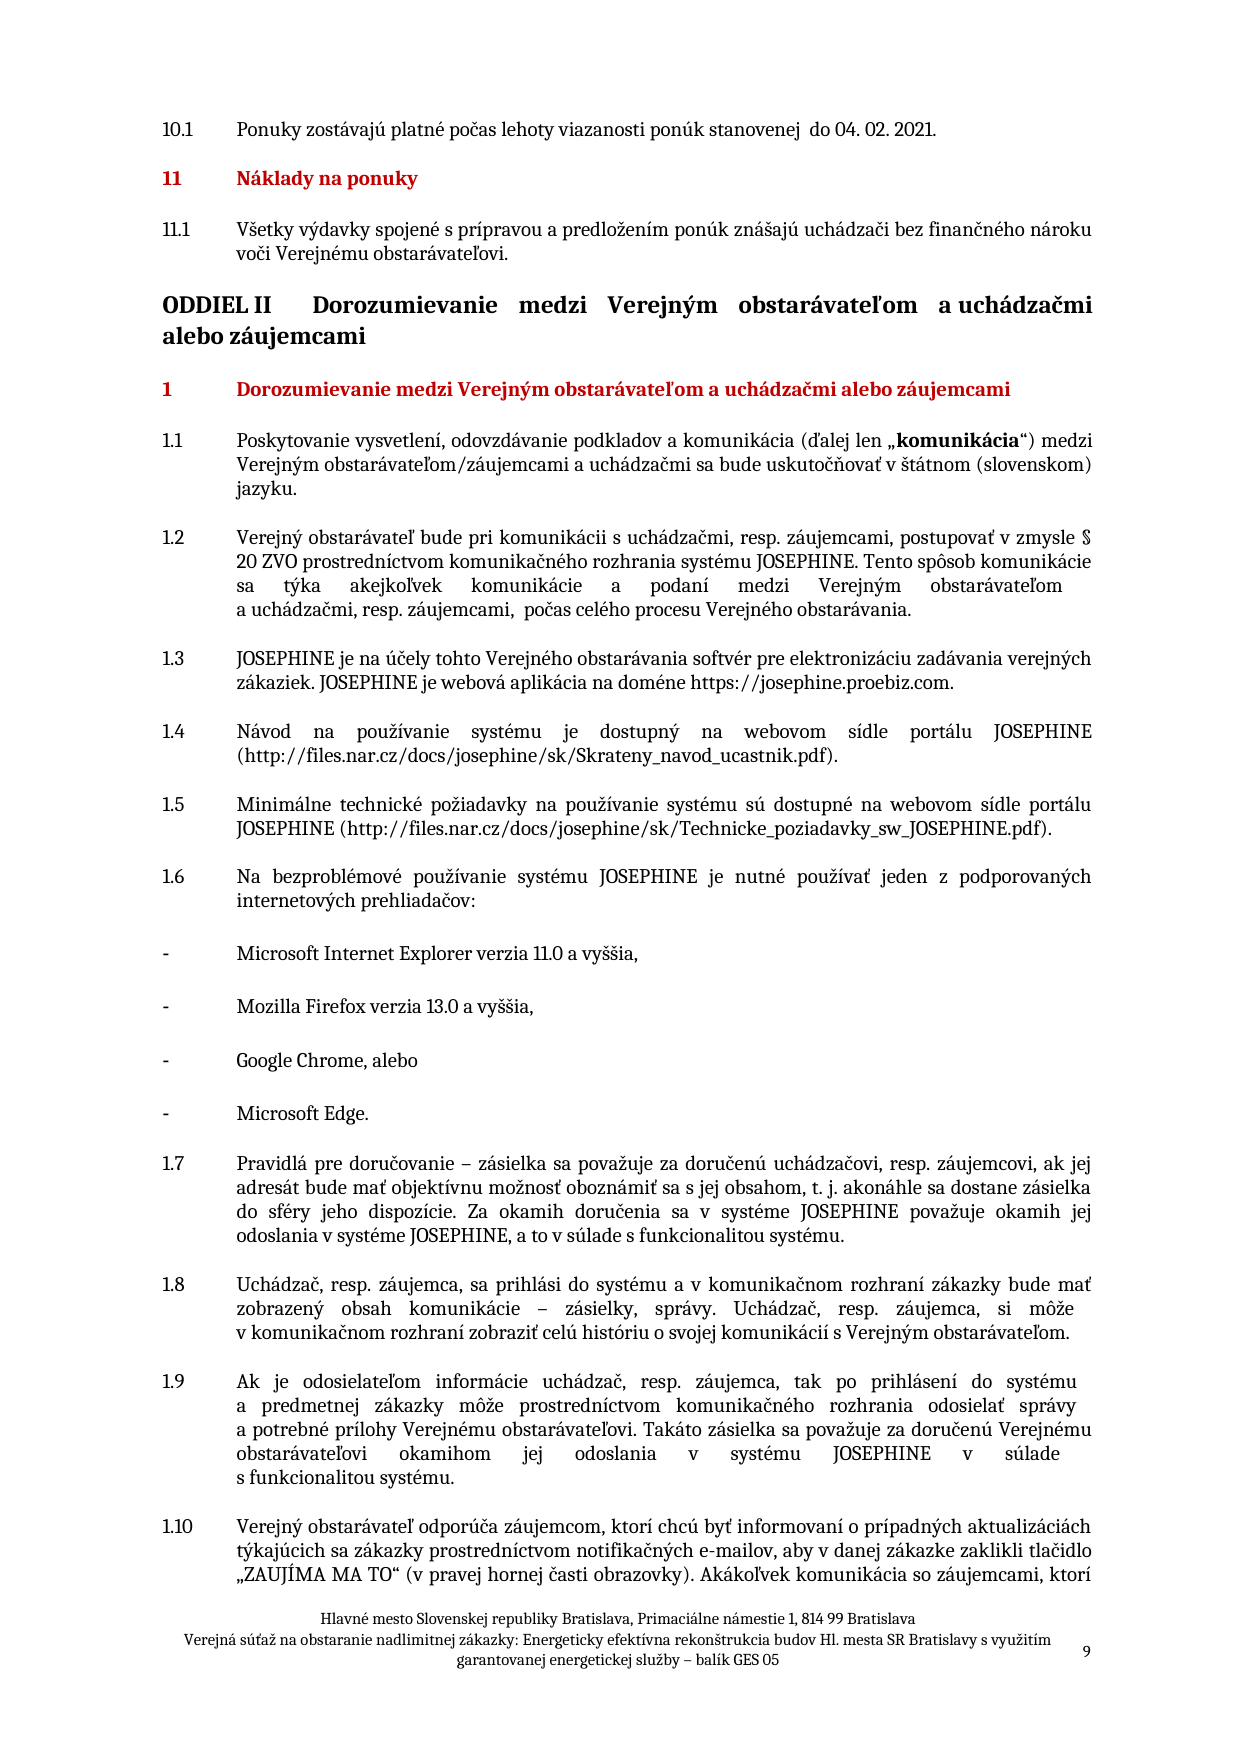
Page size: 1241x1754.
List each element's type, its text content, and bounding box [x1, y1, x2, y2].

subtitle Dorozumievanie medzi Verejným obstarávateľom a uchádzačmi alebo záujemcami [162, 291, 1093, 351]
subtitle JOSEPHINE je na účely tohto Verejného obstarávania softvér pre elektronizáciu zadávania verejných zákaziek. JOSEPHINE je webová aplikácia na doméne https://josephine.proebiz.com. [162, 646, 1093, 694]
subtitle Verejný obstarávateľ bude pri komunikácii s uchádzačmi, resp. záujemcami, postupovať v zmysle § 20 ZVO prostredníctvom komunikačného rozhrania systému JOSEPHINE. Tento spôsob komunikácie sa týka akejkoľvek komunikácie a podaní medzi Verejným obstarávateľom a uchádzačmi, resp. záujemcami, počas celého procesu Verejného obstarávania. [162, 526, 1093, 621]
subtitle Dorozumievanie medzi Verejným obstarávateľom a uchádzačmi alebo záujemcami [162, 378, 1093, 402]
subtitle Všetky výdavky spojené s prípravou a predložením ponúk znášajú uchádzači bez finančného nároku voči Verejnému obstarávateľovi. [162, 218, 1093, 266]
subtitle Ak je odosielateľom informácie uchádzač, resp. záujemca, tak po prihlásení do systému a predmetnej zákazky môže prostredníctvom komunikačného rozhrania odosielať správy a potrebné prílohy Verejnému obstarávateľovi. Takáto zásielka sa považuje za doručenú Verejnému obstarávateľovi okamihom jej odoslania v systému JOSEPHINE v súlade s funkcionalitou systému. [162, 1369, 1093, 1489]
subtitle Microsoft Internet Explorer verzia 11.0 a vyššia, [162, 938, 1093, 967]
subtitle Na bezproblémové používanie systému JOSEPHINE je nutné používať jeden z podporovaných internetových prehliadačov: [162, 865, 1093, 913]
subtitle Poskytovanie vysvetlení, odovzdávanie podkladov a komunikácia (ďalej len „komunikácia“) medzi Verejným obstarávateľom/záujemcami a uchádzačmi sa bude uskutočňovať v štátnom (slovenskom) jazyku. [162, 429, 1093, 501]
subtitle Uchádzač, resp. záujemca, sa prihlási do systému a v komunikačnom rozhraní zákazky bude mať zobrazený obsah komunikácie – zásielky, správy. Uchádzač, resp. záujemca, si môže v komunikačnom rozhraní zobraziť celú históriu o svojej komunikácií s Verejným obstarávateľom. [162, 1273, 1093, 1344]
subtitle Návod na používanie systému je dostupný na webovom sídle portálu JOSEPHINE (http://files.nar.cz/docs/josephine/sk/Skrateny_navod_ucastnik.pdf). [162, 719, 1093, 767]
subtitle Microsoft Edge. [162, 1098, 1093, 1127]
subtitle Mozilla Firefox verzia 13.0 a vyššia, [162, 992, 1093, 1020]
subtitle Ponuky zostávajú platné počas lehoty viazanosti ponúk stanovenej do 04. 02. 2021. [162, 118, 1093, 142]
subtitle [162, 1514, 1093, 1586]
subtitle Minimálne technické požiadavky na používanie systému sú dostupné na webovom sídle portálu JOSEPHINE (http://files.nar.cz/docs/josephine/sk/Technicke_poziadavky_sw_JOSEPHINE.pdf). [162, 792, 1093, 840]
subtitle Pravidlá pre doručovanie – zásielka sa považuje za doručenú uchádzačovi, resp. záujemcovi, ak jej adresát bude mať objektívnu možnosť oboznámiť sa s jej obsahom, t. j. akonáhle sa dostane zásielka do sféry jeho dispozície. Za okamih doručenia sa v systéme JOSEPHINE považuje okamih jej odoslania v systéme JOSEPHINE, a to v súlade s funkcionalitou systému. [162, 1152, 1093, 1248]
subtitle Google Chrome, alebo [162, 1045, 1093, 1073]
subtitle Náklady na ponuky [162, 167, 1093, 191]
